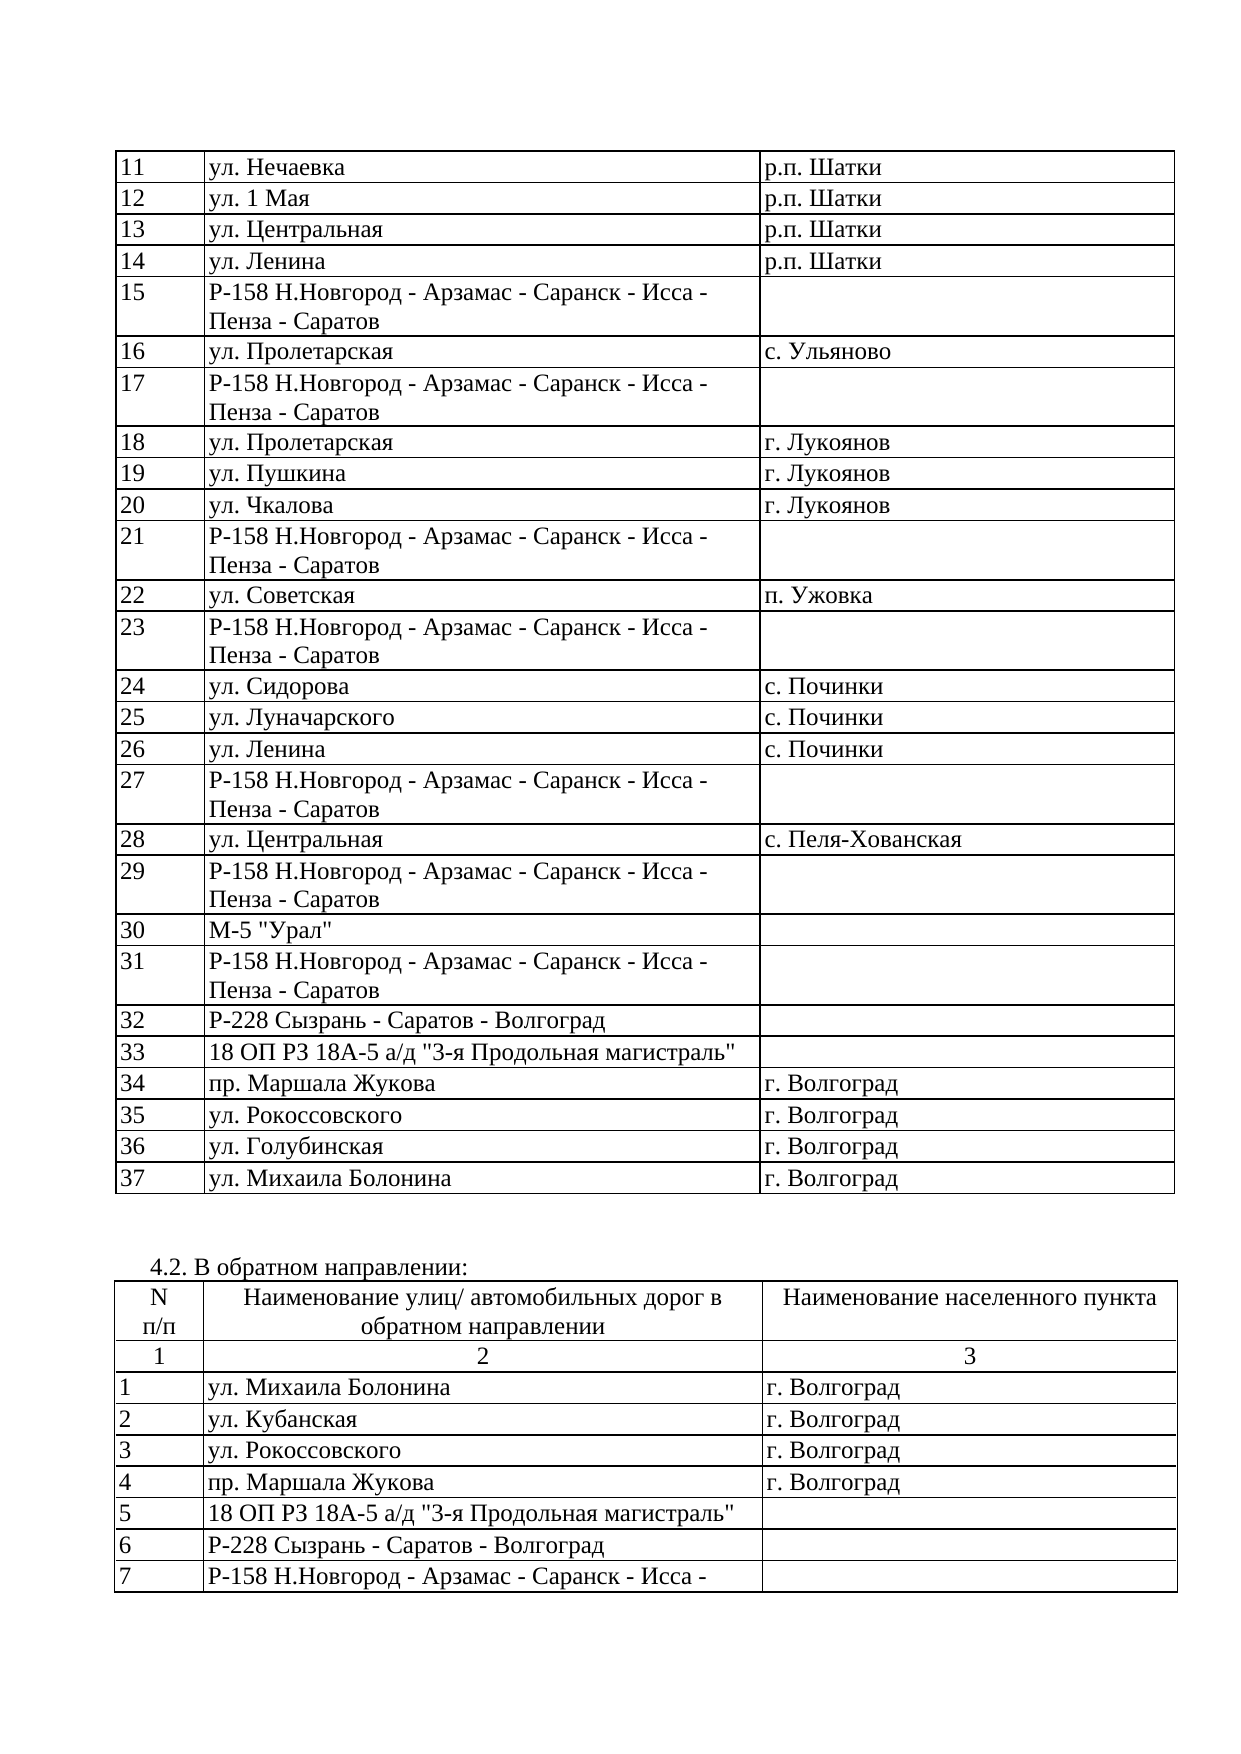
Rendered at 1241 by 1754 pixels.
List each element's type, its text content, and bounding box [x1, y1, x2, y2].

table_cell [763, 1560, 1177, 1591]
table_cell М-5 "Урал" [205, 915, 759, 945]
table_cell Р-158 Н.Новгород - Арзамас - Саранск - Исса - Пенза - Саратов [205, 856, 759, 913]
table_cell ул. Пролетарская [205, 427, 759, 457]
table_cell с. Починки [761, 671, 1174, 701]
table_cell 17 [117, 368, 204, 425]
table_cell Р-158 Н.Новгород - Арзамас - Саранск - Исса - Пенза - Саратов [205, 521, 759, 579]
table_cell Р-158 Н.Новгород - Арзамас - Саранск - Исса - Пенза - Саратов [205, 765, 759, 823]
table_cell ул. Ленина [205, 246, 759, 276]
table_cell пр. Маршала Жукова [205, 1068, 759, 1098]
table_cell 6 [115, 1529, 203, 1560]
table_cell 5 [115, 1498, 203, 1528]
table_cell 31 [117, 946, 204, 1004]
table_cell Р-228 Сызрань - Саратов - Волгоград [205, 1006, 759, 1035]
table_cell 21 [117, 521, 204, 579]
table_cell 26 [117, 734, 204, 764]
table_cell [761, 856, 1174, 913]
table_cell г. Волгоград [761, 1100, 1174, 1130]
table_cell 34 [117, 1068, 204, 1098]
table_cell р.п. Шатки [761, 215, 1174, 244]
table_cell 18 ОП РЗ 18А-5 а/д "3-я Продольная магистраль" [205, 1037, 759, 1067]
table_cell с. Ульяново [761, 337, 1174, 366]
table_cell 32 [117, 1006, 204, 1035]
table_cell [204, 1561, 762, 1591]
table_cell г. Волгоград [763, 1465, 1177, 1497]
table_cell г. Волгоград [763, 1403, 1177, 1434]
table_cell г. Волгоград [761, 1068, 1174, 1098]
table_cell 35 [117, 1100, 204, 1130]
table_cell ул. Пролетарская [205, 337, 759, 366]
table_cell р.п. Шатки [761, 152, 1174, 181]
table_cell 2 [115, 1404, 203, 1434]
table_cell с. Пеля-Хованская [761, 825, 1174, 854]
table_cell г. Волгоград [761, 1163, 1174, 1193]
table_cell г. Волгоград [761, 1131, 1174, 1161]
table_cell р.п. Шатки [761, 183, 1174, 213]
table_cell 30 [117, 915, 204, 945]
table_cell 2 [204, 1341, 762, 1371]
table_cell г. Волгоград [763, 1434, 1177, 1465]
table_cell ул. Пушкина [205, 458, 759, 488]
table_cell [761, 1006, 1174, 1035]
table_cell ул. Голубинская [205, 1131, 759, 1161]
table_cell с. Починки [761, 734, 1174, 764]
table_cell с. Починки [761, 702, 1174, 732]
table_header Наименование улиц/ автомобильных дорог в обратном направлении [204, 1282, 762, 1339]
table_cell [761, 521, 1174, 579]
table_cell [761, 368, 1174, 425]
table_cell 25 [117, 702, 204, 732]
table_cell ул. Кубанская [204, 1404, 762, 1434]
table_cell 36 [117, 1131, 204, 1161]
table_cell ул. Рокоссовского [204, 1436, 762, 1465]
table_cell 37 [117, 1163, 204, 1193]
text 4.2. В обратном направлении: [150, 1252, 1090, 1280]
table_cell 20 [117, 490, 204, 520]
table_header Наименование населенного пункта [763, 1282, 1177, 1339]
table_cell 24 [117, 671, 204, 701]
table_cell 33 [117, 1037, 204, 1067]
table_cell 1 [115, 1341, 203, 1371]
table_cell Р-228 Сызрань - Саратов - Волгоград [204, 1530, 762, 1560]
table_cell ул. Чкалова [205, 490, 759, 520]
table_cell 14 [117, 246, 204, 276]
table_cell 27 [117, 765, 204, 823]
table_cell 11 [117, 152, 204, 181]
table_cell [761, 277, 1174, 335]
table_cell 4 [115, 1466, 203, 1497]
table_cell ул. 1 Мая [205, 183, 759, 213]
table_cell 29 [117, 856, 204, 913]
table_cell ул. Сидорова [205, 671, 759, 701]
table_cell [761, 1037, 1174, 1067]
table_cell ул. Нечаевка [205, 152, 759, 181]
table_cell ул. Ленина [205, 734, 759, 764]
table_cell 15 [117, 277, 204, 335]
table_cell 3 [763, 1340, 1177, 1371]
table_cell г. Волгоград [763, 1371, 1177, 1402]
table_cell ул. Советская [205, 581, 759, 610]
table_cell [761, 765, 1174, 823]
table_cell 19 [117, 458, 204, 488]
table_cell Р-158 Н.Новгород - Арзамас - Саранск - Исса - Пенза - Саратов [205, 946, 759, 1004]
table_cell ул. Центральная [205, 825, 759, 854]
table_cell 16 [117, 337, 204, 366]
table_cell г. Лукоянов [761, 427, 1174, 457]
table_cell Р-158 Н.Новгород - Арзамас - Саранск - Исса - Пенза - Саратов [205, 612, 759, 669]
table_cell 22 [117, 581, 204, 610]
table_cell [761, 612, 1174, 669]
table_cell ул. Центральная [205, 215, 759, 244]
table_cell 1 [115, 1372, 203, 1402]
table_cell [761, 946, 1174, 1004]
table_cell ул. Михаила Болонина [204, 1373, 762, 1402]
table_cell 7 [115, 1561, 203, 1591]
table_cell ул. Луначарского [205, 702, 759, 732]
table_cell [763, 1528, 1177, 1560]
table_cell [763, 1497, 1177, 1528]
table_cell 28 [117, 825, 204, 854]
table_cell пр. Маршала Жукова [204, 1467, 762, 1497]
table_header N п/п [115, 1282, 203, 1339]
table_cell ул. Рокоссовского [205, 1100, 759, 1130]
table_cell 18 ОП РЗ 18А-5 а/д "3-я Продольная магистраль" [204, 1498, 762, 1528]
table_cell 3 [115, 1435, 203, 1465]
table_cell 12 [117, 183, 204, 213]
table_cell 18 [117, 427, 204, 457]
table_cell ул. Михаила Болонина [205, 1163, 759, 1193]
table_cell п. Ужовка [761, 581, 1174, 610]
table_cell [761, 915, 1174, 945]
table_cell Р-158 Н.Новгород - Арзамас - Саранск - Исса - Пенза - Саратов [205, 368, 759, 425]
table_cell г. Лукоянов [761, 490, 1174, 520]
table_cell 13 [117, 215, 204, 244]
table_cell р.п. Шатки [761, 246, 1174, 276]
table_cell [205, 277, 759, 335]
table_cell г. Лукоянов [761, 458, 1174, 488]
table_cell 23 [117, 612, 204, 669]
